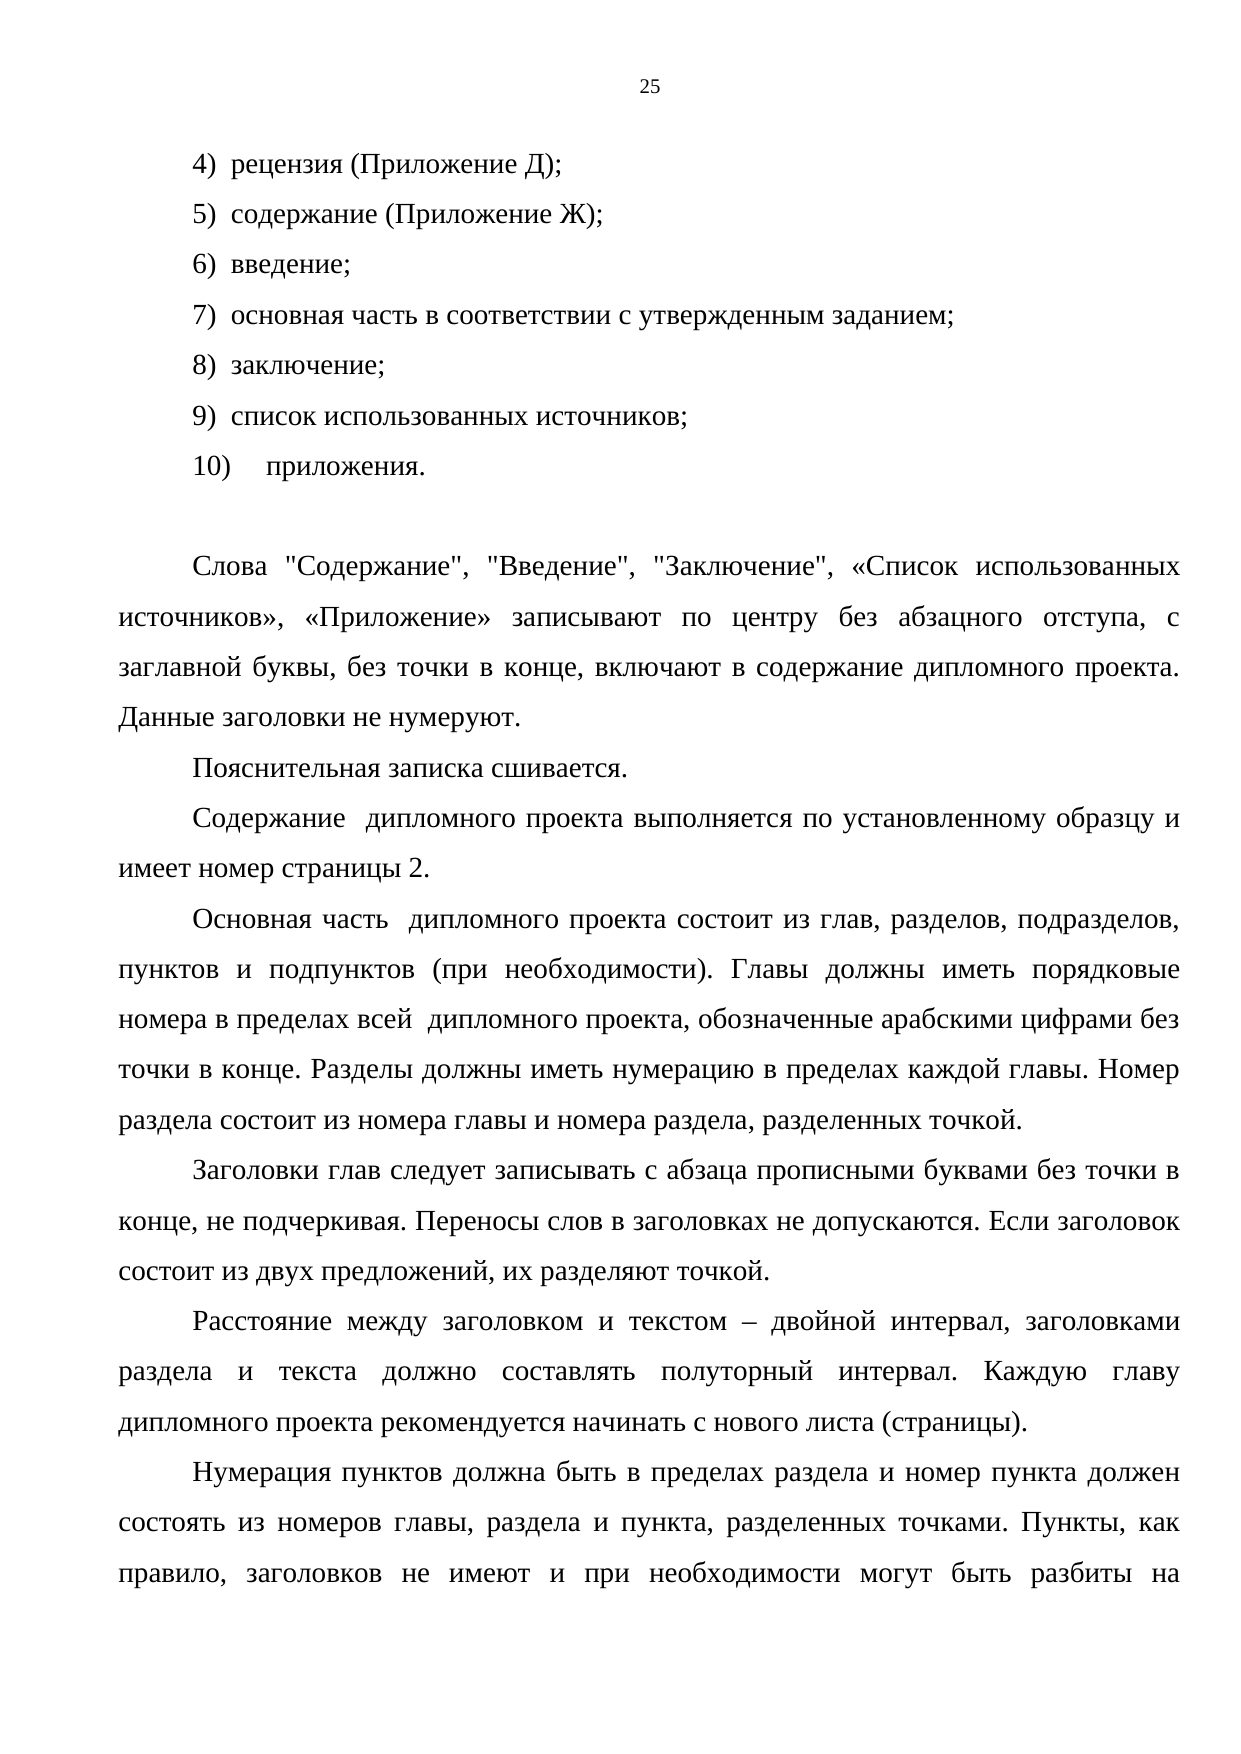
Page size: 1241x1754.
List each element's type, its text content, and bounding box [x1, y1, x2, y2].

text Основная часть дипломного проекта состоит из глав, разделов, подразделов, пунктов и подпунктов (при необходимости). Главы должны иметь порядковые номера в пределах всей дипломного проекта, обозначенные арабскими цифрами без точки в конце. Разделы должны иметь нумерацию в пределах каждой главы. Номер раздела состоит из номера главы и номера раздела, разделенных точкой. [118, 901, 1181, 1136]
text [118, 1454, 1181, 1588]
list введение; [118, 247, 1181, 280]
list заключение; [118, 347, 1181, 381]
text Пояснительная записка сшивается. [118, 750, 1181, 783]
text Содержание дипломного проекта выполняется по установленному образцу и имеет номер страницы 2. [118, 800, 1181, 884]
list основная часть в соответствии с утвержденным заданием; [118, 297, 1181, 331]
list список использованных источников; [118, 398, 1181, 431]
text Слова "Содержание", "Введение", "Заключение", «Список использованных источников», «Приложение» записывают по центру без абзацного отступа, с заглавной буквы, без точки в конце, включают в содержание дипломного проекта. Данные заголовки не нумеруют. [118, 548, 1181, 733]
list приложения. [118, 448, 1181, 481]
text Заголовки глав следует записывать с абзаца прописными буквами без точки в конце, не подчеркивая. Переносы слов в заголовках не допускаются. Если заголовок состоит из двух предложений, их разделяют точкой. [118, 1152, 1181, 1286]
list рецензия (Приложение Д); [118, 146, 1181, 179]
text Расстояние между заголовком и текстом – двойной интервал, заголовками раздела и текста должно составлять полуторный интервал. Каждую главу дипломного проекта рекомендуется начинать с нового листа (страницы). [118, 1303, 1181, 1437]
list содержание (Приложение Ж); [118, 196, 1181, 230]
